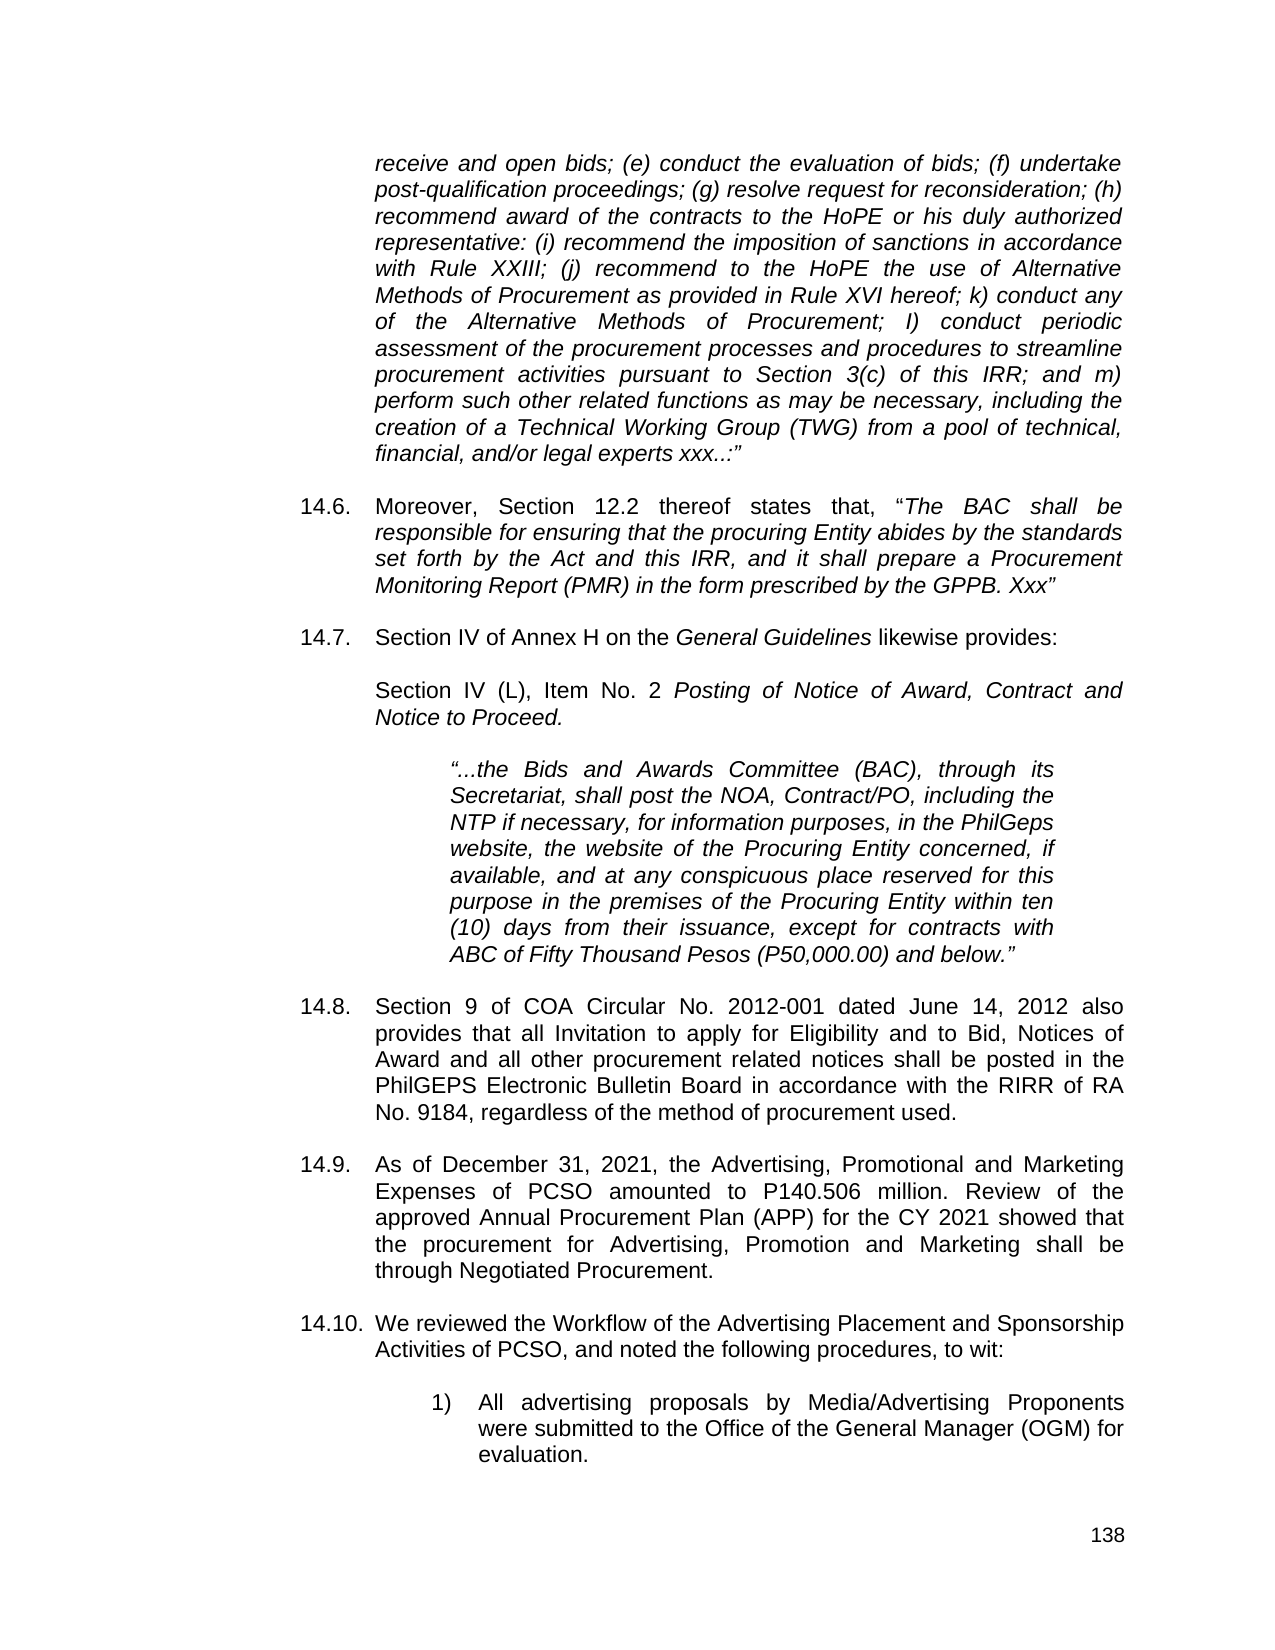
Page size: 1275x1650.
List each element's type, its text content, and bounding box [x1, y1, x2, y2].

list Section 9 of COA Circular No. 2012-001 dated June 14, 2012 also provides that all Invitation to apply for Eligibility and to Bid, Notices of Award and all other procurement related notices shall be posted in the PhilGEPS Electronic Bulletin Board in accordance with the RIRR of RA No. 9184, regardless of the method of procurement used. [300, 993, 1125, 1125]
text “...the Bids and Awards Committee (BAC), through its Secretariat, shall post the NOA, Contract/PO, including the NTP if necessary, for information purposes, in the PhilGeps website, the website of the Procuring Entity concerned, if available, and at any conspicuous place reserved for this purpose in the premises of the Procuring Entity within ten (10) days from their issuance, except for contracts with ABC of Fifty Thousand Pesos (P50,000.00) and below.” [450, 756, 1057, 967]
list Section IV of Annex H on the General Guidelines likewise provides: [300, 624, 1125, 651]
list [300, 150, 1125, 466]
list Section IV (L), Item No. 2 Posting of Notice of Award, Contract and Notice to Proceed. [375, 677, 1125, 730]
list We reviewed the Workflow of the Advertising Placement and Sponsorship Activities of PCSO, and noted the following procedures, to wit: [300, 1309, 1125, 1362]
list As of December 31, 2021, the Advertising, Promotional and Marketing Expenses of PCSO amounted to P140.506 million. Review of the approved Annual Procurement Plan (APP) for the CY 2021 showed that the procurement for Advertising, Promotion and Marketing shall be through Negotiated Procurement. [300, 1151, 1125, 1283]
list All advertising proposals by Media/Advertising Proponents were submitted to the Office of the General Manager (OGM) for evaluation. [431, 1389, 1125, 1468]
list Moreover, Section 12.2 thereof states that, “The BAC shall be responsible for ensuring that the procuring Entity abides by the standards set forth by the Act and this IRR, and it shall prepare a Procurement Monitoring Report (PMR) in the form prescribed by the GPPB. Xxx” [300, 493, 1125, 598]
